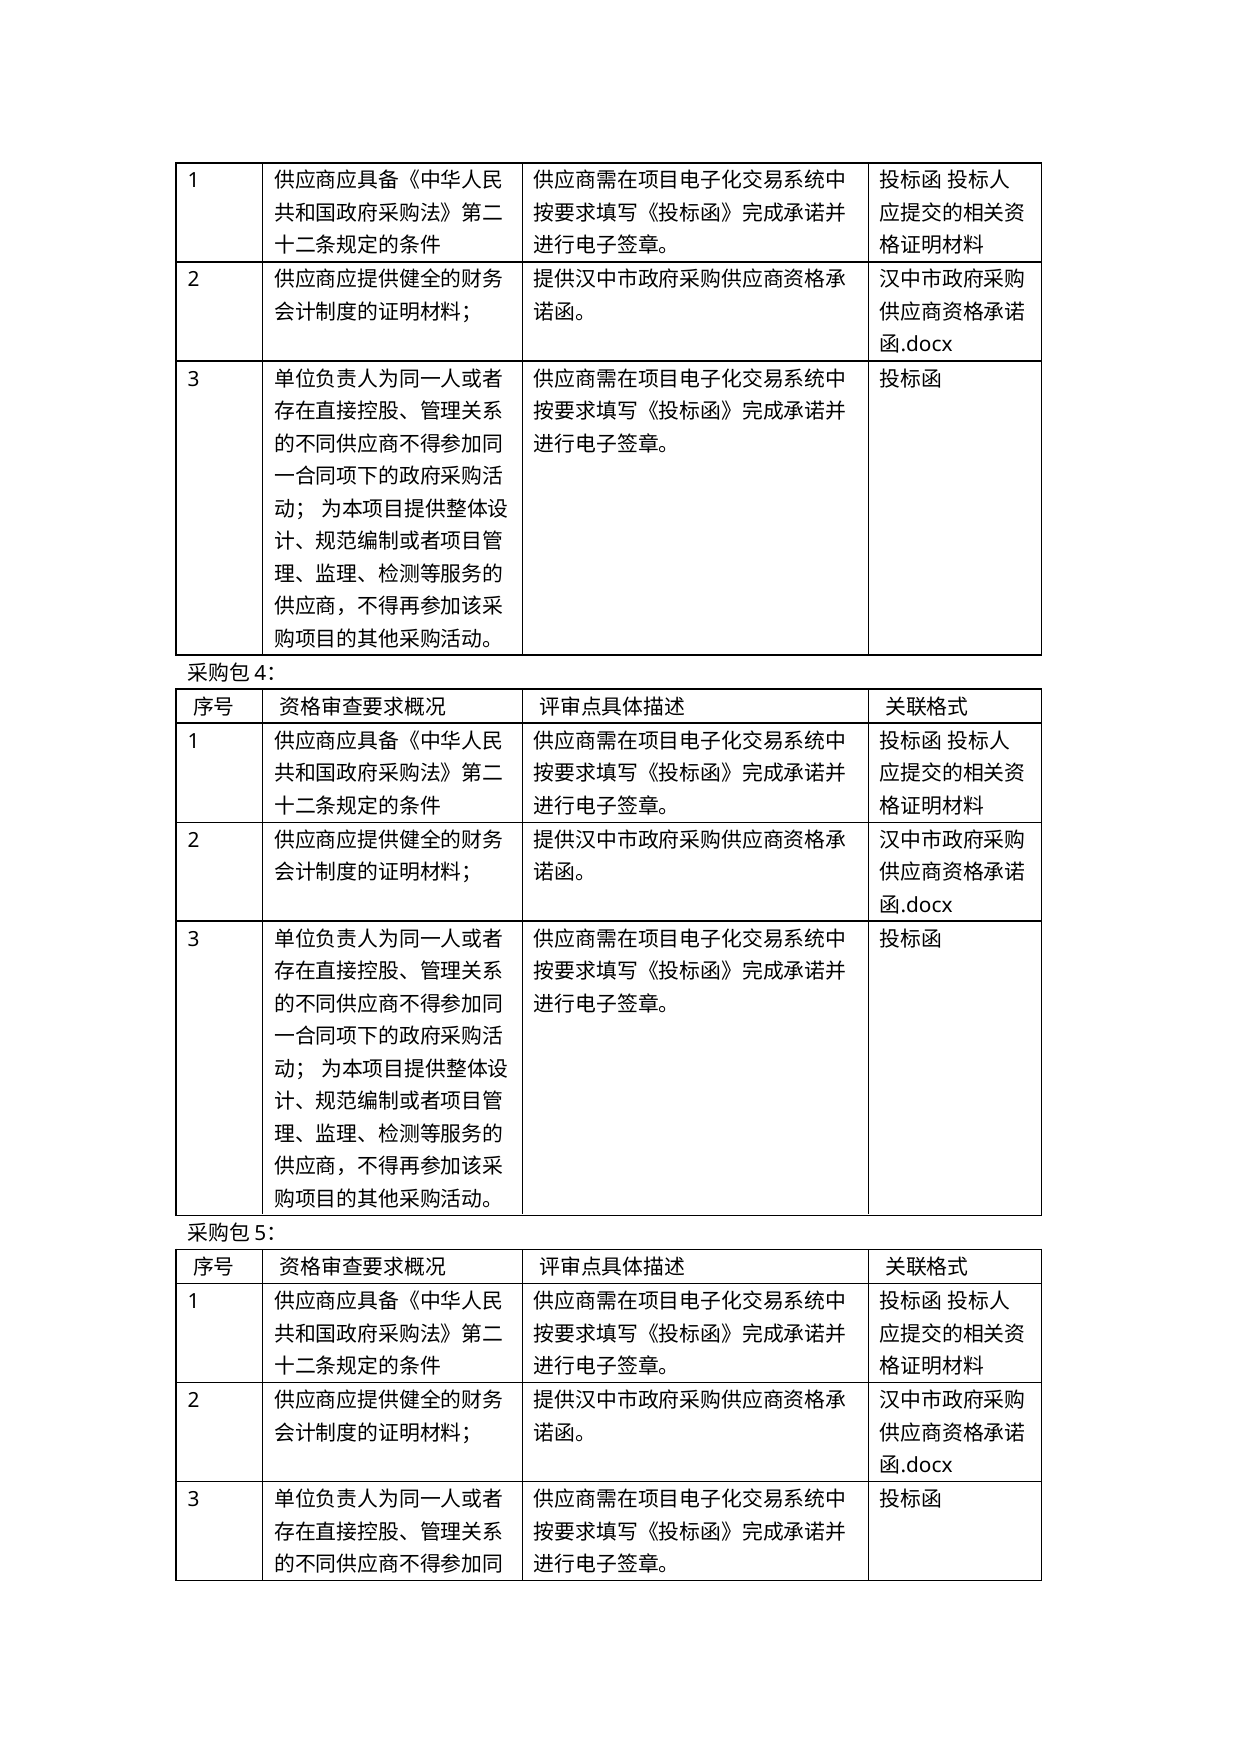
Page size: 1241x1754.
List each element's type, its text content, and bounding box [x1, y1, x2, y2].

table_cell 投标函 [869, 1482, 1041, 1580]
table_cell 供应商需在项目电子化交易系统中按要求填写《投标函》完成承诺并进行电子签章。 [523, 164, 868, 261]
table_header 评审点具体描述 [523, 1250, 868, 1283]
table_cell 3 [177, 1482, 262, 1580]
table_cell 供应商需在项目电子化交易系统中按要求填写《投标函》完成承诺并进行电子签章。 [523, 362, 868, 654]
text 采购包4： [187, 656, 1053, 688]
table_cell 汉中市政府采购供应商资格承诺函.docx [869, 823, 1041, 920]
table_cell 供应商应具备《中华人民共和国政府采购法》第二十二条规定的条件 [263, 164, 522, 261]
table_cell 1 [177, 724, 262, 821]
table_cell 供应商应具备《中华人民共和国政府采购法》第二十二条规定的条件 [263, 1284, 522, 1382]
table_cell 供应商需在项目电子化交易系统中按要求填写《投标函》完成承诺并进行电子签章。 [523, 724, 868, 821]
table_header 序号 [177, 1250, 262, 1283]
table_cell 3 [177, 362, 262, 654]
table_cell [263, 1482, 522, 1580]
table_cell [523, 1482, 868, 1580]
table_cell 供应商应提供健全的财务会计制度的证明材料； [263, 1383, 522, 1481]
table_cell 供应商需在项目电子化交易系统中按要求填写《投标函》完成承诺并进行电子签章。 [523, 1284, 868, 1382]
table_header 关联格式 [869, 690, 1041, 722]
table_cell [263, 362, 522, 654]
table_cell 供应商应提供健全的财务会计制度的证明材料； [263, 823, 522, 920]
table_cell 投标函 投标人应提交的相关资格证明材料 [869, 724, 1041, 821]
table_cell 投标函 [869, 922, 1041, 1214]
table_cell 供应商应提供健全的财务会计制度的证明材料； [263, 263, 522, 360]
table_cell 单位负责人为同一人或者存在直接控股、管理关系的不同供应商不得参加同一合同项下的政府采购活动； 为本项目提供整体设计、规范编制或者项目管理、监理、检测等服务的供应商，不得再参加该采购项目的其他采购活动。 [263, 922, 522, 1214]
table_cell 1 [177, 1284, 262, 1382]
table_cell 1 [177, 164, 262, 261]
table_cell 2 [177, 263, 262, 360]
table_cell 汉中市政府采购供应商资格承诺函.docx [869, 1383, 1041, 1481]
table_cell 2 [177, 823, 262, 920]
table_cell 投标函 投标人应提交的相关资格证明材料 [869, 1284, 1041, 1382]
table_header 关联格式 [869, 1250, 1041, 1283]
table_cell 供应商应具备《中华人民共和国政府采购法》第二十二条规定的条件 [263, 724, 522, 821]
table_cell 提供汉中市政府采购供应商资格承诺函。 [523, 1383, 868, 1481]
table_cell 3 [177, 922, 262, 1214]
table_cell 提供汉中市政府采购供应商资格承诺函。 [523, 823, 868, 920]
table_header 资格审查要求概况 [263, 690, 522, 722]
table_header 评审点具体描述 [523, 690, 868, 722]
text 采购包5： [187, 1216, 1053, 1248]
table_cell 提供汉中市政府采购供应商资格承诺函。 [523, 263, 868, 360]
table_cell 2 [177, 1383, 262, 1481]
table_cell 投标函 [869, 362, 1041, 654]
table_cell 汉中市政府采购供应商资格承诺函.docx [869, 263, 1041, 360]
table_header 序号 [177, 690, 262, 722]
table_cell 供应商需在项目电子化交易系统中按要求填写《投标函》完成承诺并进行电子签章。 [523, 922, 868, 1214]
table_header 资格审查要求概况 [263, 1250, 522, 1283]
table_cell 投标函 投标人应提交的相关资格证明材料 [869, 164, 1041, 261]
